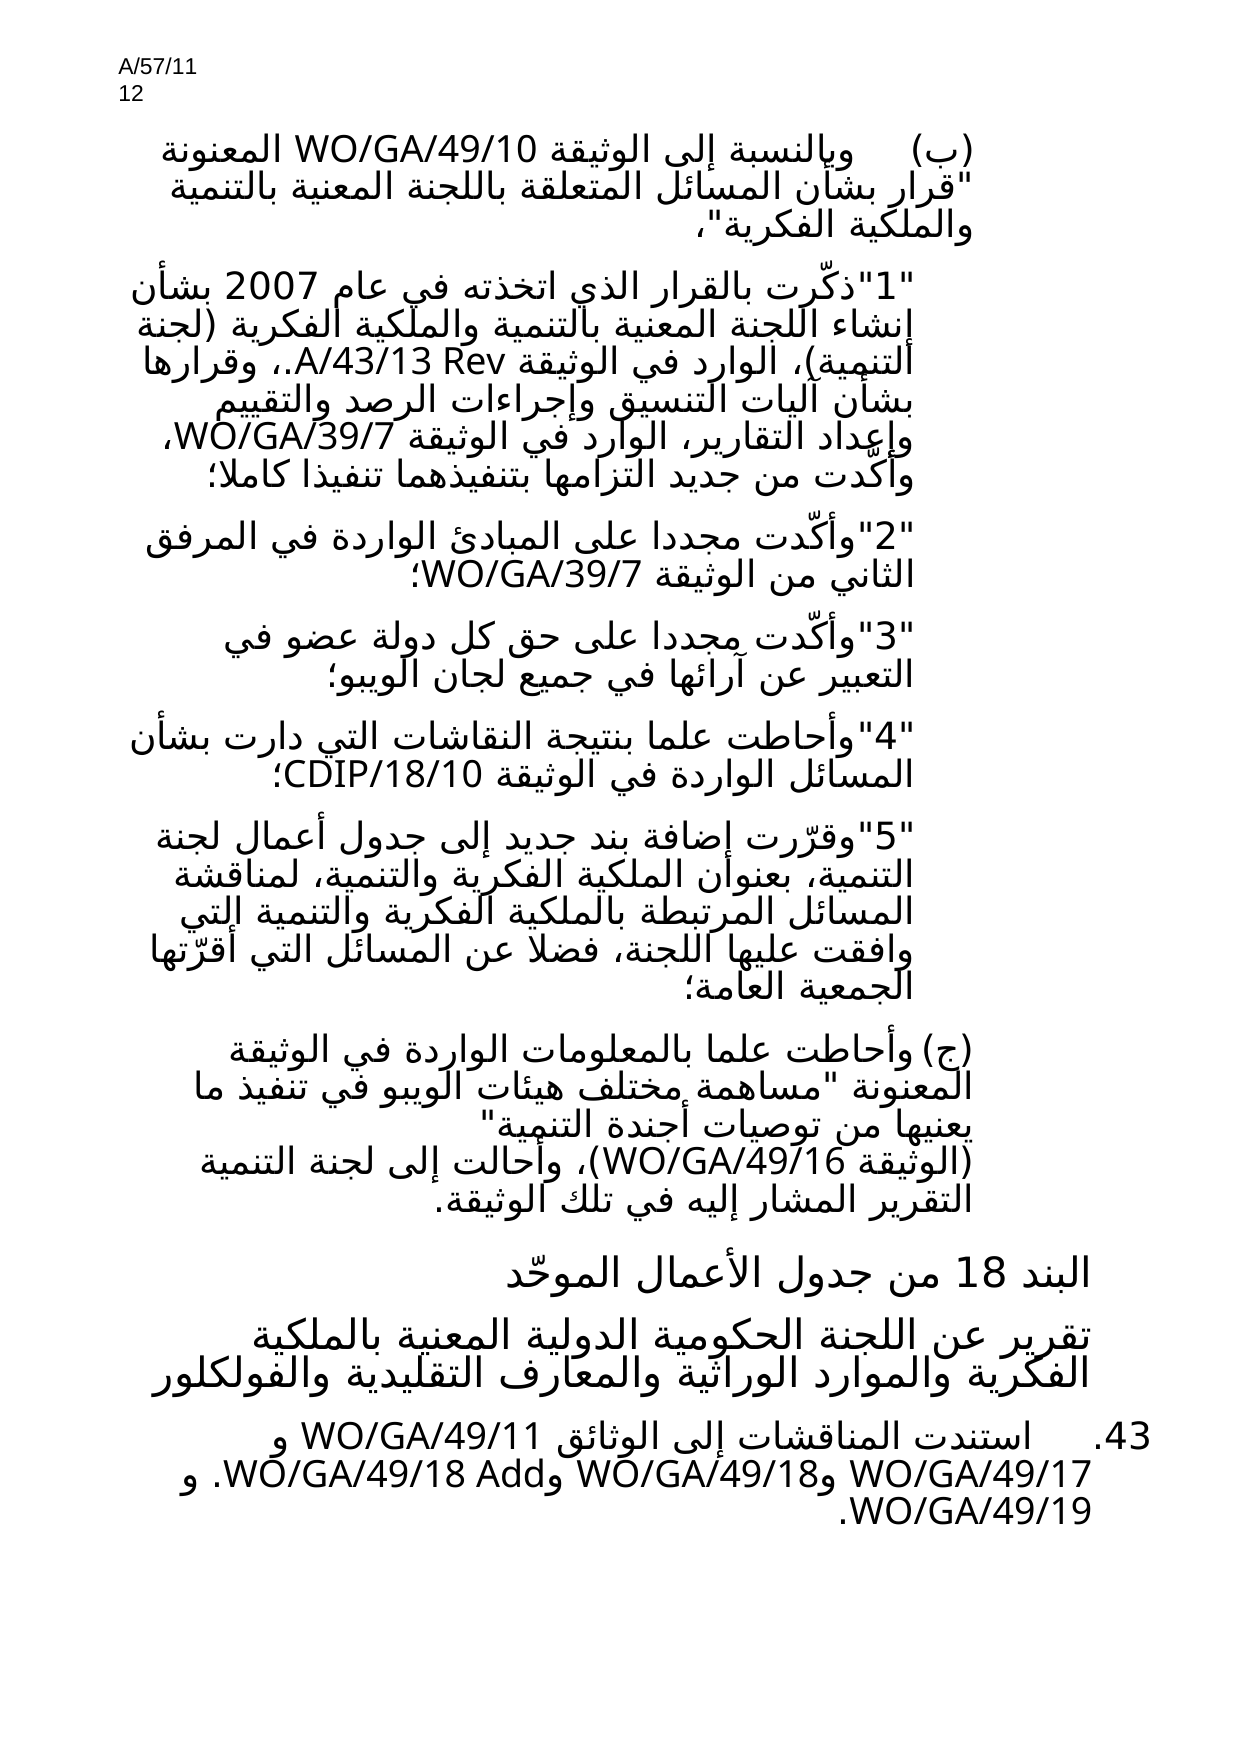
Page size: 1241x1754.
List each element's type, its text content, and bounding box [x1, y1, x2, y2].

text "5" وقرّرت إضافة بند جديد إلى جدول أعمال لجنة التنمية، بعنوان الملكية الفكرية والتنمية، لمناقشة المسائل المرتبطة بالملكية الفكرية والتنمية التي وافقت عليها اللجنة، فضلا عن المسائل التي أقرّتها الجمعية العامة؛ [118, 820, 915, 1007]
text تقرير عن اللجنة الحكومية الدولية المعنية بالملكية الفكرية والموارد الوراثية والمعارف التقليدية والفولكلور [118, 1320, 1092, 1395]
text "4" وأحاطت علما بنتيجة النقاشات التي دارت بشأن المسائل الواردة في الوثيقة CDIP/18/10؛ [118, 720, 915, 795]
text (ب) وبالنسبة إلى الوثيقة WO/GA/49/10 المعنونة "قرار بشأن المسائل المتعلقة باللجنة المعنية بالتنمية والملكية الفكرية"، [118, 132, 974, 245]
text البند 18 من جدول الأعمال الموحّد [118, 1257, 603, 1295]
text استندت المناقشات إلى الوثائق WO/GA/49/11 وWO/GA/49/17 وWO/GA/49/18 وWO/GA/49/18 Add. وWO/GA/49/19. [118, 1420, 1092, 1532]
text البند 18 من جدول الأعمال الموحّد [563, 1257, 1092, 1295]
text "1" ذكّرت بالقرار الذي اتخذته في عام 2007 بشأن إنشاء اللجنة المعنية بالتنمية والملكية الفكرية (لجنة التنمية)، الوارد في الوثيقة A/43/13 Rev.، وقرارها بشأن آليات التنسيق وإجراءات الرصد والتقييم وإعداد التقارير، الوارد في الوثيقة WO/GA/39/7، وأكّدت من جديد التزامها بتنفيذهما تنفيذا كاملا؛ [118, 270, 915, 495]
text "3" وأكّدت مجددا على حق كل دولة عضو في التعبير عن آرائها في جميع لجان الويبو؛ [118, 620, 915, 695]
text "2" وأكّدت مجددا على المبادئ الواردة في المرفق الثاني من الوثيقة WO/GA/39/7؛ [118, 520, 915, 595]
text (ج) وأحاطت علما بالمعلومات الواردة في الوثيقة المعنونة "مساهمة مختلف هيئات الويبو في تنفيذ ما يعنيها من توصيات أجندة التنمية" (الوثيقة WO/GA/49/16)، وأحالت إلى لجنة التنمية التقرير المشار إليه في تلك الوثيقة. [118, 1032, 974, 1220]
